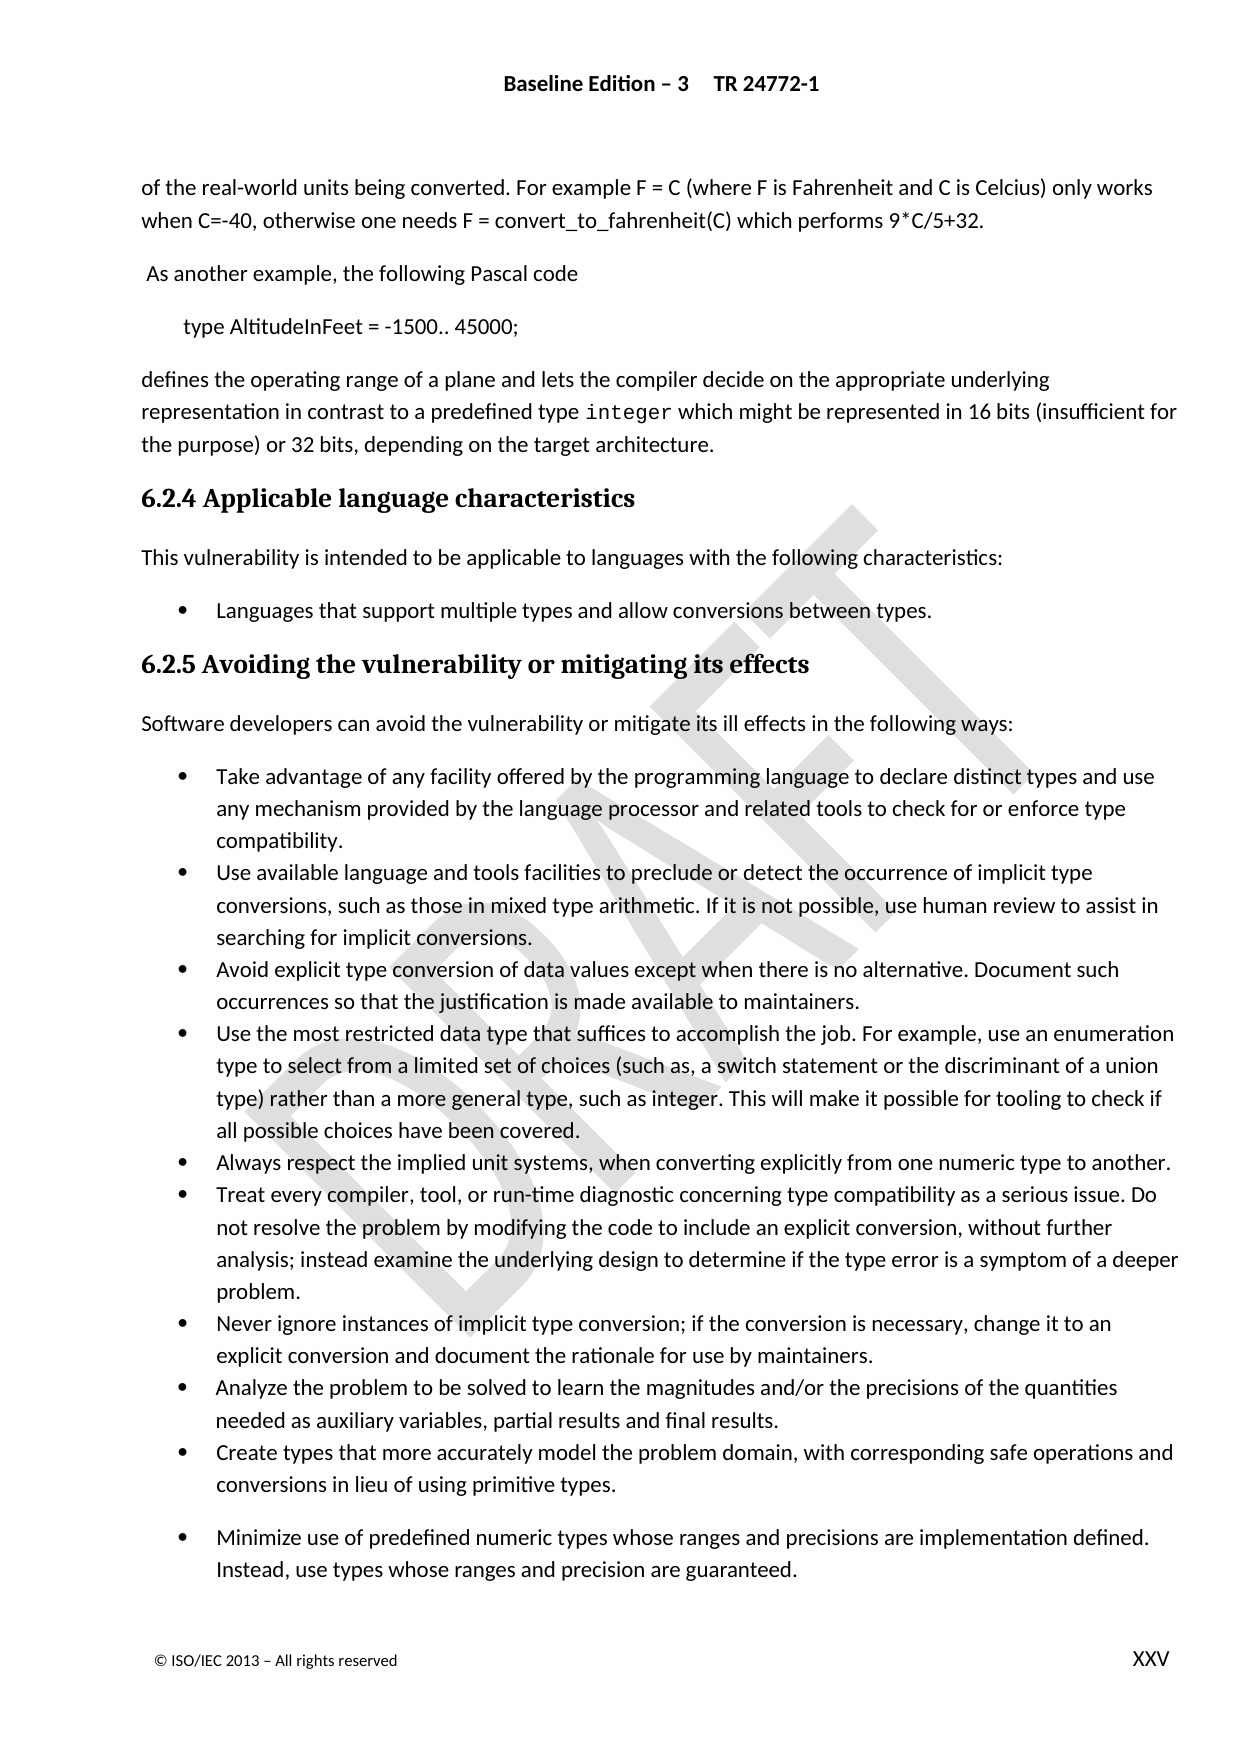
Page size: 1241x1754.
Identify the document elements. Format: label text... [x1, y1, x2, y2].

text As another example, the following Pascal code [141, 259, 1182, 287]
list Treat every compiler, tool, or run-time diagnostic concerning type compatibility as a serious issue. Do not resolve the problem by modifying the code to include an explicit conversion, without further analysis; instead examine the underlying design to determine if the type error is a symptom of a deeper problem. [178, 1180, 1182, 1305]
list Never ignore instances of implicit type conversion; if the conversion is necessary, change it to an explicit conversion and document the rationale for use by maintainers. [178, 1309, 1182, 1369]
list Use available language and tools facilities to preclude or detect the occurrence of implicit type conversions, such as those in mixed type arithmetic. If it is not possible, use human review to assist in searching for implicit conversions. [178, 858, 1182, 951]
subtitle 6.2.5 Avoiding the vulnerability or mitigating its effects [141, 649, 1182, 680]
list Languages that support multiple types and allow conversions between types. [178, 596, 1182, 624]
text This vulnerability is intended to be applicable to languages with the following characteristics: [141, 543, 1182, 571]
list Use the most restricted data type that suffices to accomplish the job. For example, use an enumeration type to select from a limited set of choices (such as, a switch statement or the discriminant of a union type) rather than a more general type, such as integer. This will make it possible for tooling to check if all possible choices have been covered. [178, 1019, 1182, 1144]
list Always respect the implied unit systems, when converting explicitly from one numeric type to another. [178, 1148, 1182, 1176]
list Create types that more accurately model the problem domain, with corresponding safe operations and conversions in lieu of using primitive types. [178, 1438, 1182, 1498]
text type AltitudeInFeet = -1500.. 45000; [141, 312, 1182, 340]
list Avoid explicit type conversion of data values except when there is no alternative. Document such occurrences so that the justification is made available to maintainers. [178, 955, 1182, 1015]
list Analyze the problem to be solved to learn the magnitudes and/or the precisions of the quantities needed as auxiliary variables, partial results and final results. [178, 1373, 1182, 1434]
list Minimize use of predefined numeric types whose ranges and precisions are implementation defined. Instead, use types whose ranges and precision are guaranteed. [178, 1523, 1182, 1583]
list Take advantage of any facility offered by the programming language to declare distinct types and use any mechanism provided by the language processor and related tools to check for or enforce type compatibility. [178, 762, 1182, 854]
subtitle 6.2.4 Applicable language characteristics [141, 483, 1182, 514]
text Software developers can avoid the vulnerability or mitigate its ill effects in the following ways: [141, 709, 1182, 737]
text defines the operating range of a plane and lets the compiler decide on the appropriate underlying representation in contrast to a predefined type integer which might be represented in 16 bits (insufficient for the purpose) or 32 bits, depending on the target architecture. [141, 365, 1182, 458]
